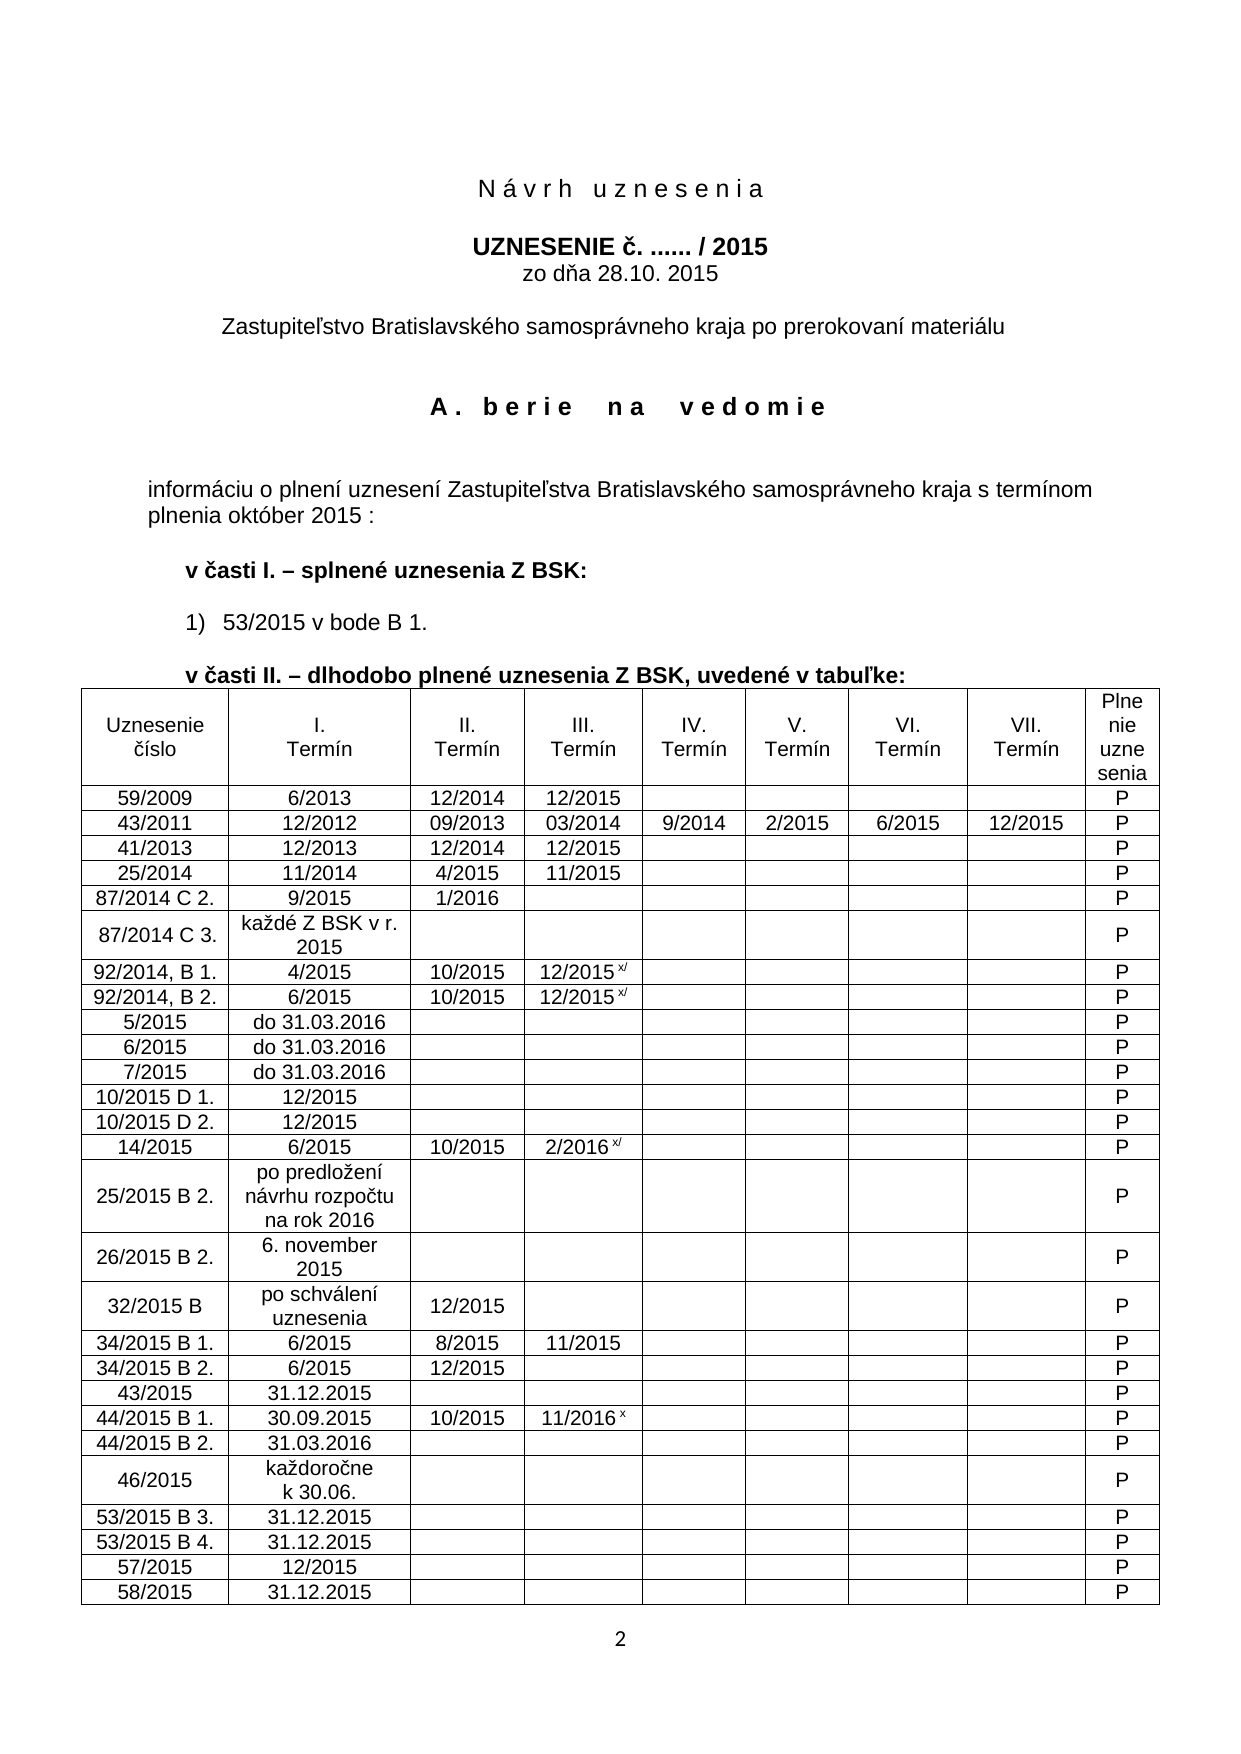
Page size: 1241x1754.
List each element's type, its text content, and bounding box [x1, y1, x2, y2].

table_cell 12/2015 [411, 1356, 524, 1380]
table_cell P [1086, 1160, 1159, 1232]
table_cell [968, 861, 1085, 885]
text informáciu o plnení uznesení Zastupiteľstva Bratislavského samosprávneho kraja s termínom plnenia október 2015 : [148, 476, 1093, 528]
table_cell [849, 1233, 967, 1281]
table_cell [968, 1233, 1085, 1281]
table_cell [968, 886, 1085, 910]
table_cell [849, 786, 967, 810]
table_cell P [1086, 886, 1159, 910]
table_cell každé Z BSK v r. 2015 [229, 911, 410, 959]
table_cell [411, 1085, 524, 1109]
table_cell [849, 1160, 967, 1232]
table_header Plnenie uznesenia [1086, 689, 1159, 785]
table_cell [643, 1431, 745, 1455]
table_cell [525, 886, 642, 910]
table_cell P [1086, 1555, 1159, 1579]
table_cell [411, 1110, 524, 1134]
table_cell [525, 1233, 642, 1281]
table_cell [746, 1555, 848, 1579]
table_cell P [1086, 1110, 1159, 1134]
table_cell [746, 1085, 848, 1109]
table_cell [643, 1530, 745, 1554]
table_cell 6/2015 [229, 1135, 410, 1159]
table_header IV. Termín [643, 689, 745, 785]
table_cell [411, 1530, 524, 1554]
table_cell P [1086, 1356, 1159, 1380]
table_cell 12/2013 [229, 836, 410, 860]
table_cell [849, 1135, 967, 1159]
table_cell [643, 836, 745, 860]
table_cell P [1086, 1085, 1159, 1109]
table_cell [525, 1010, 642, 1034]
text v časti I. – splnené uznesenia Z BSK: [185, 557, 1093, 583]
table_cell 25/2014 [82, 861, 228, 885]
table_cell [849, 836, 967, 860]
table_cell [746, 1431, 848, 1455]
table_cell [525, 1085, 642, 1109]
table_cell [411, 1580, 524, 1604]
table_cell P [1086, 1135, 1159, 1159]
table_cell [746, 1331, 848, 1355]
table_cell 6/2013 [229, 786, 410, 810]
table_cell [525, 1035, 642, 1059]
table_cell [746, 786, 848, 810]
table_cell po predložení návrhu rozpočtu na rok 2016 [229, 1160, 410, 1232]
table_cell [746, 1010, 848, 1034]
table_cell 12/2015 [525, 786, 642, 810]
table_cell P [1086, 1035, 1159, 1059]
table_cell [968, 1356, 1085, 1380]
table_cell P [1086, 1431, 1159, 1455]
table_cell P [1086, 1010, 1159, 1034]
table_cell [525, 1160, 642, 1232]
table_cell [746, 1233, 848, 1281]
table_cell 31.12.2015 [229, 1530, 410, 1554]
table_cell [746, 1160, 848, 1232]
table_cell 03/2014 [525, 811, 642, 835]
table_cell P [1086, 836, 1159, 860]
table_cell [968, 1431, 1085, 1455]
table_cell 46/2015 [82, 1456, 228, 1504]
table_cell [849, 1060, 967, 1084]
table_cell [968, 1035, 1085, 1059]
table_cell [643, 861, 745, 885]
table_header I. Termín [229, 689, 410, 785]
table_cell [643, 1381, 745, 1405]
table_cell P [1086, 911, 1159, 959]
table_cell [746, 886, 848, 910]
table_cell [643, 960, 745, 984]
table_cell 43/2011 [82, 811, 228, 835]
table_cell [525, 1282, 642, 1330]
table_cell 9/2014 [643, 811, 745, 835]
table_cell 34/2015 B 1. [82, 1331, 228, 1355]
table_cell 12/2015 [229, 1555, 410, 1579]
table_cell [643, 1060, 745, 1084]
table_cell 6/2015 [229, 1356, 410, 1380]
table_cell [746, 1456, 848, 1504]
table_cell do 31.03.2016 [229, 1060, 410, 1084]
table_cell 7/2015 [82, 1060, 228, 1084]
table_cell P [1086, 1456, 1159, 1504]
table_cell P [1086, 861, 1159, 885]
table_cell 8/2015 [411, 1331, 524, 1355]
table_cell 12/2015 [525, 836, 642, 860]
table_cell [746, 1406, 848, 1430]
table_cell [849, 886, 967, 910]
table_cell do 31.03.2016 [229, 1035, 410, 1059]
table_cell 12/2015 [229, 1085, 410, 1109]
table_cell 53/2015 B 3. [82, 1505, 228, 1529]
table_cell [968, 1110, 1085, 1134]
table_cell P [1086, 1233, 1159, 1281]
table_cell [968, 1282, 1085, 1330]
table_cell [643, 1282, 745, 1330]
table_cell [746, 960, 848, 984]
table_cell 53/2015 B 4. [82, 1530, 228, 1554]
table_cell [525, 1060, 642, 1084]
table_cell 10/2015 [411, 960, 524, 984]
table_header V. Termín [746, 689, 848, 785]
table_cell [746, 1282, 848, 1330]
table_cell [411, 1555, 524, 1579]
list berie na vedomie [162, 392, 1093, 421]
table_cell P [1086, 1282, 1159, 1330]
table_cell [968, 1580, 1085, 1604]
table_cell [849, 1406, 967, 1430]
table_cell 59/2009 [82, 786, 228, 810]
table_cell 31.12.2015 [229, 1505, 410, 1529]
table_header Uznesenie číslo [82, 689, 228, 785]
table_cell 10/2015 D 1. [82, 1085, 228, 1109]
table_cell [411, 1381, 524, 1405]
table_cell [849, 1505, 967, 1529]
table_cell [643, 1110, 745, 1134]
table_cell 92/2014, B 1. [82, 960, 228, 984]
table_cell [968, 960, 1085, 984]
table_cell P [1086, 1505, 1159, 1529]
table_cell [968, 985, 1085, 1009]
table_cell [968, 1456, 1085, 1504]
table_cell [411, 1505, 524, 1529]
table_cell [849, 1010, 967, 1034]
table_cell [525, 911, 642, 959]
table_cell [746, 1110, 848, 1134]
table_cell 6. november 2015 [229, 1233, 410, 1281]
table_cell 9/2015 [229, 886, 410, 910]
table_cell [525, 1555, 642, 1579]
table_cell [525, 1580, 642, 1604]
table_cell [643, 1135, 745, 1159]
table_cell [411, 1233, 524, 1281]
table_cell [968, 1406, 1085, 1430]
text Zastupiteľstvo Bratislavského samosprávneho kraja po prerokovaní materiálu [221, 313, 1093, 339]
table_cell [411, 1010, 524, 1034]
table_cell 10/2015 [411, 985, 524, 1009]
table_cell [849, 861, 967, 885]
table_cell [849, 960, 967, 984]
table_cell [643, 886, 745, 910]
table_cell 32/2015 B [82, 1282, 228, 1330]
table_header III. Termín [525, 689, 642, 785]
text zo dňa 28.10. 2015 [148, 260, 1093, 287]
table_cell [746, 1381, 848, 1405]
table_cell P [1086, 1580, 1159, 1604]
table_cell [643, 1406, 745, 1430]
table_cell 4/2015 [411, 861, 524, 885]
table_cell [746, 1505, 848, 1529]
table_cell 12/2015 [968, 811, 1085, 835]
table_cell 44/2015 B 2. [82, 1431, 228, 1455]
table_cell [968, 1060, 1085, 1084]
table_cell [968, 836, 1085, 860]
table_cell [849, 1580, 967, 1604]
table_cell 12/2015 x/ [525, 985, 642, 1009]
table_cell [849, 1356, 967, 1380]
table_cell [849, 1530, 967, 1554]
table_cell [643, 1555, 745, 1579]
table_cell [525, 1356, 642, 1380]
table_cell P [1086, 1060, 1159, 1084]
table_cell [968, 1381, 1085, 1405]
table_cell [968, 1530, 1085, 1554]
table_cell [968, 1085, 1085, 1109]
table_cell [643, 1356, 745, 1380]
table_cell [746, 861, 848, 885]
table_cell [643, 1505, 745, 1529]
table_cell [849, 1035, 967, 1059]
table_cell [746, 1356, 848, 1380]
table_cell [968, 1331, 1085, 1355]
table_cell 2/2016 x/ [525, 1135, 642, 1159]
table_cell [746, 1060, 848, 1084]
table_cell [849, 911, 967, 959]
table_cell [968, 1555, 1085, 1579]
table_cell [643, 1010, 745, 1034]
table_cell [746, 1580, 848, 1604]
table_cell [849, 1282, 967, 1330]
table_cell [643, 1035, 745, 1059]
table_cell 09/2013 [411, 811, 524, 835]
table_cell 10/2015 [411, 1135, 524, 1159]
table_cell [849, 1431, 967, 1455]
table_cell 31.12.2015 [229, 1580, 410, 1604]
table_cell [968, 1135, 1085, 1159]
table_cell [849, 985, 967, 1009]
table_cell do 31.03.2016 [229, 1010, 410, 1034]
table_cell 44/2015 B 1. [82, 1406, 228, 1430]
table_cell [643, 786, 745, 810]
table_cell [968, 786, 1085, 810]
table_cell 12/2014 [411, 786, 524, 810]
table_cell 41/2013 [82, 836, 228, 860]
text N á v r h u z n e s e n i a [148, 174, 1093, 203]
table_cell [746, 836, 848, 860]
table_cell [411, 1456, 524, 1504]
table_cell 12/2014 [411, 836, 524, 860]
text UZNESENIE č. ...... / 2015 [148, 231, 1093, 260]
table_cell [643, 985, 745, 1009]
table_cell P [1086, 786, 1159, 810]
table_cell 11/2015 [525, 861, 642, 885]
table_cell [849, 1331, 967, 1355]
table_header VI. Termín [849, 689, 967, 785]
table_cell [525, 1530, 642, 1554]
table_cell každoročne k 30.06. [229, 1456, 410, 1504]
table_header II. Termín [411, 689, 524, 785]
table_cell 6/2015 [82, 1035, 228, 1059]
table_cell [746, 985, 848, 1009]
table_cell [643, 1085, 745, 1109]
table_cell [849, 1555, 967, 1579]
table_cell 43/2015 [82, 1381, 228, 1405]
table_cell 10/2015 D 2. [82, 1110, 228, 1134]
table_cell [968, 1160, 1085, 1232]
table_header VII. Termín [968, 689, 1085, 785]
table_cell 12/2015 [229, 1110, 410, 1134]
table_cell P [1086, 1406, 1159, 1430]
table_cell [411, 1060, 524, 1084]
table_cell [849, 1110, 967, 1134]
table_cell 92/2014, B 2. [82, 985, 228, 1009]
table_cell [849, 1456, 967, 1504]
table_cell 12/2015 x/ [525, 960, 642, 984]
table_cell 26/2015 B 2. [82, 1233, 228, 1281]
table_cell 4/2015 [229, 960, 410, 984]
table_cell [746, 911, 848, 959]
table_cell 12/2015 [411, 1282, 524, 1330]
table_cell 87/2014 C 2. [82, 886, 228, 910]
table_cell 11/2016 x [525, 1406, 642, 1430]
table_cell [746, 1530, 848, 1554]
table_cell P [1086, 1530, 1159, 1554]
table_cell [525, 1456, 642, 1504]
table_cell [525, 1110, 642, 1134]
table_cell 5/2015 [82, 1010, 228, 1034]
table_cell P [1086, 985, 1159, 1009]
table_cell [525, 1505, 642, 1529]
table_cell 12/2012 [229, 811, 410, 835]
table_cell [525, 1381, 642, 1405]
table_cell 31.03.2016 [229, 1431, 410, 1455]
table_cell 30.09.2015 [229, 1406, 410, 1430]
table_cell [525, 1431, 642, 1455]
table_cell 57/2015 [82, 1555, 228, 1579]
table_cell [643, 1331, 745, 1355]
table_cell [643, 911, 745, 959]
table_cell [746, 1135, 848, 1159]
table_cell [849, 1085, 967, 1109]
table_cell 11/2014 [229, 861, 410, 885]
table_cell [968, 911, 1085, 959]
table_cell [411, 911, 524, 959]
table_cell 1/2016 [411, 886, 524, 910]
table_cell [643, 1233, 745, 1281]
table_cell 10/2015 [411, 1406, 524, 1430]
table_cell 31.12.2015 [229, 1381, 410, 1405]
table_cell [746, 1035, 848, 1059]
table_cell [643, 1580, 745, 1604]
table_cell 25/2015 B 2. [82, 1160, 228, 1232]
table_cell P [1086, 1331, 1159, 1355]
table_cell 11/2015 [525, 1331, 642, 1355]
table_cell [849, 1381, 967, 1405]
table_cell 6/2015 [849, 811, 967, 835]
table_cell 14/2015 [82, 1135, 228, 1159]
table_cell 6/2015 [229, 1331, 410, 1355]
table_cell [643, 1160, 745, 1232]
table_cell P [1086, 960, 1159, 984]
table_cell 87/2014 C 3. [82, 911, 228, 959]
table_cell [411, 1431, 524, 1455]
table_cell po schválení uznesenia [229, 1282, 410, 1330]
table_cell 58/2015 [82, 1580, 228, 1604]
text v časti II. – dlhodobo plnené uznesenia Z BSK, uvedené v tabuľke: [148, 662, 1093, 688]
table_cell [968, 1505, 1085, 1529]
list 53/2015 v bode B 1. [185, 609, 1093, 636]
table_cell [411, 1160, 524, 1232]
table_cell [411, 1035, 524, 1059]
table_cell [643, 1456, 745, 1504]
table_cell 34/2015 B 2. [82, 1356, 228, 1380]
table_cell P [1086, 1381, 1159, 1405]
table_cell [968, 1010, 1085, 1034]
table_cell 6/2015 [229, 985, 410, 1009]
table_cell P [1086, 811, 1159, 835]
table_cell 2/2015 [746, 811, 848, 835]
